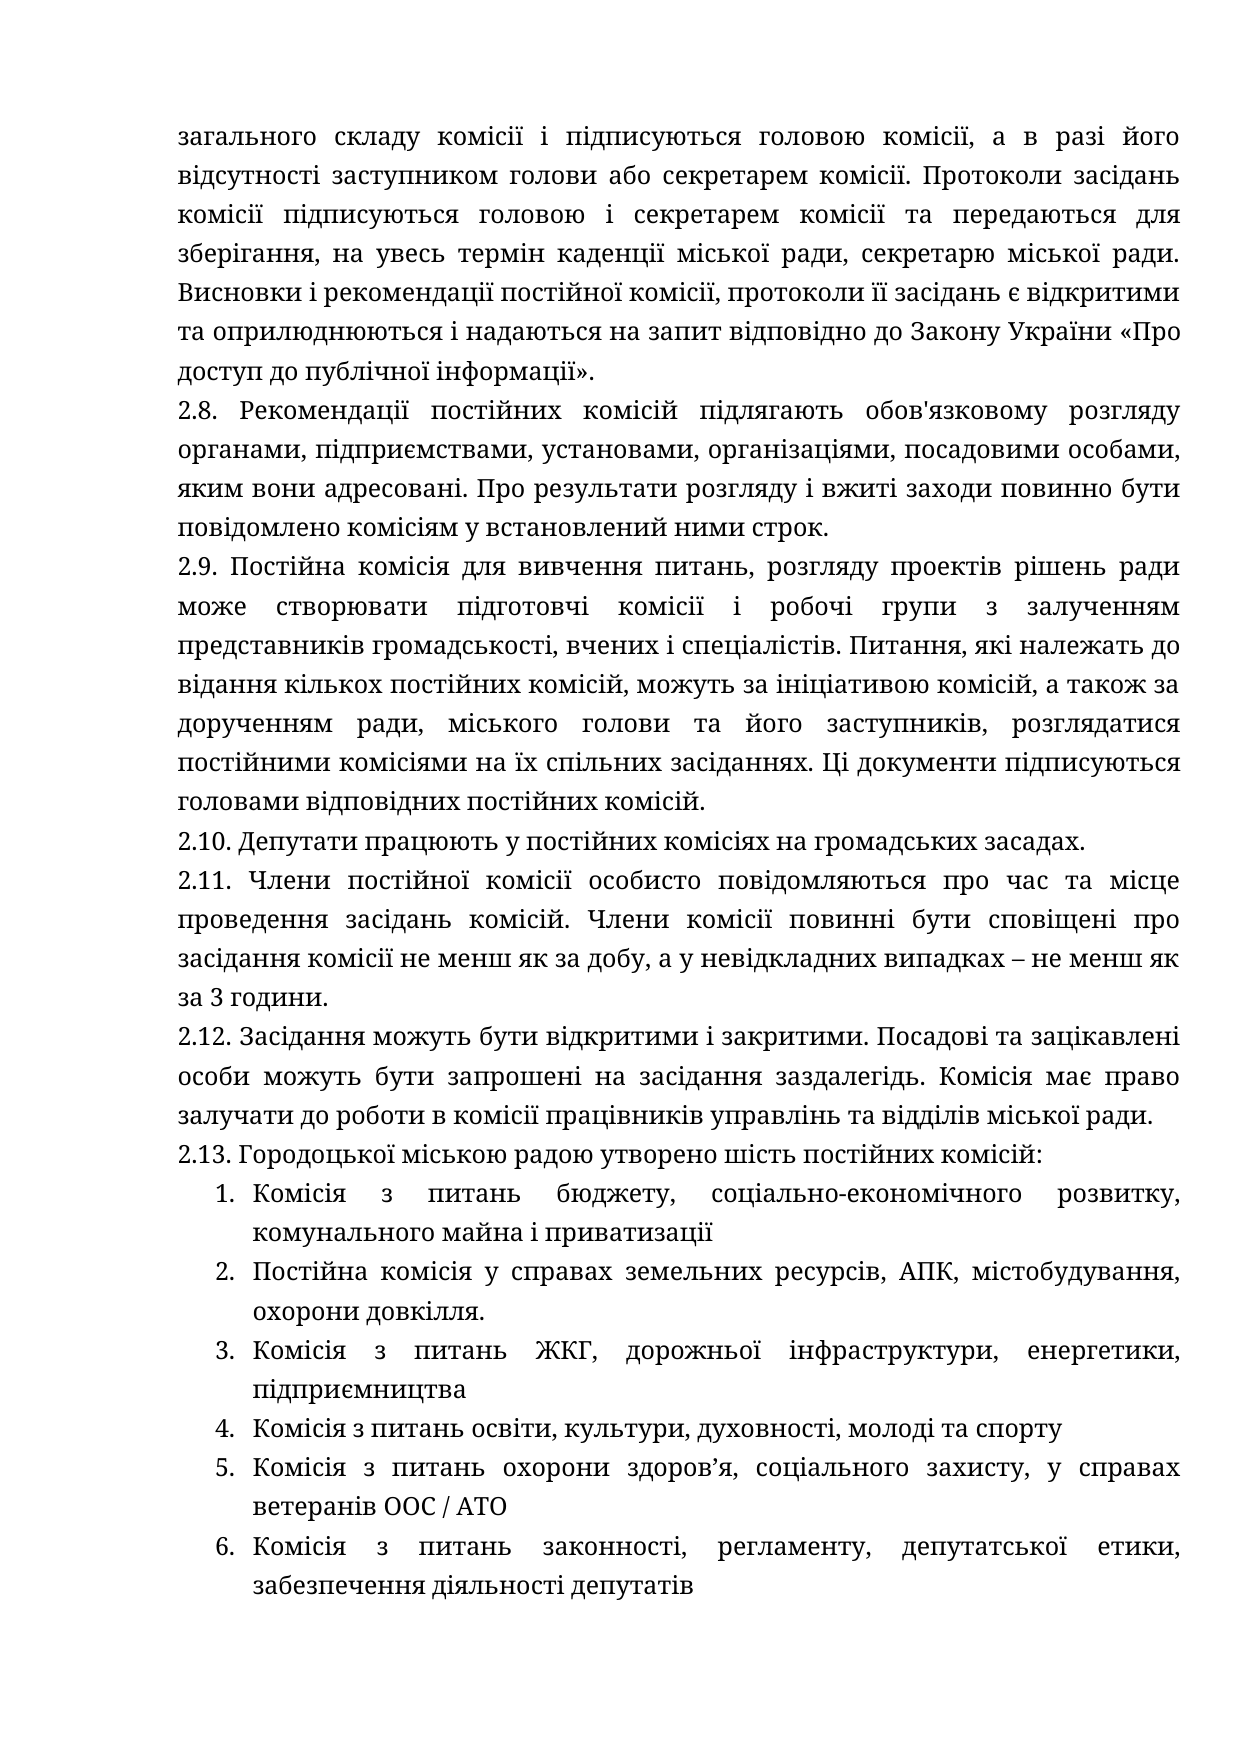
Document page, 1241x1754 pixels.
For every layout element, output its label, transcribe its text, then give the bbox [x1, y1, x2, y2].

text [177, 118, 1181, 387]
list Комісія з питань бюджету, соціально-економічного розвитку, комунального майна і приватизації [215, 1176, 1181, 1249]
text 2.11. Члени постійної комісії особисто повідомляються про час та місце проведення засідань комісій. Члени комісії повинні бути сповіщені про засідання комісії не менш як за добу, а у невідкладних випадках – не менш як за 3 години. [177, 862, 1181, 1014]
list Комісія з питань охорони здоров’я, соціального захисту, у справах ветеранів ООС / АТО [215, 1450, 1181, 1523]
list Комісія з питань освіти, культури, духовності, молоді та спорту [215, 1411, 1181, 1445]
text 2.13. Городоцької міською радою утворено шість постійних комісій: [177, 1136, 1181, 1171]
text 2.10. Депутати працюють у постійних комісіях на громадських засадах. [177, 823, 1181, 857]
text 2.9. Постійна комісія для вивчення питань, розгляду проектів рішень ради може створювати підготовчі комісії і робочі групи з залученням представників громадськості, вчених і спеціалістів. Питання, які належать до відання кількох постійних комісій, можуть за ініціативою комісій, а також за дорученням ради, міського голови та його заступників, розглядатися постійними комісіями на їх спільних засіданнях. Ці документи підписуються головами відповідних постійних комісій. [177, 549, 1181, 818]
list Постійна комісія у справах земельних ресурсів, АПК, містобудування, охорони довкілля. [215, 1254, 1181, 1327]
list Комісія з питань ЖКГ, дорожньої інфраструктури, енергетики, підприємництва [215, 1332, 1181, 1406]
text 2.12. Засідання можуть бути відкритими і закритими. Посадові та зацікавлені особи можуть бути запрошені на засідання заздалегідь. Комісія має право залучати до роботи в комісії працівників управлінь та відділів міської ради. [177, 1019, 1181, 1131]
list Комісія з питань законності, регламенту, депутатської етики, забезпечення діяльності депутатів [215, 1528, 1181, 1601]
text 2.8. Рекомендації постійних комісій підлягають обов'язковому розгляду органами, підприємствами, установами, організаціями, посадовими особами, яким вони адресовані. Про результати розгляду і вжиті заходи повинно бути повідомлено комісіям у встановлений ними строк. [177, 392, 1181, 544]
